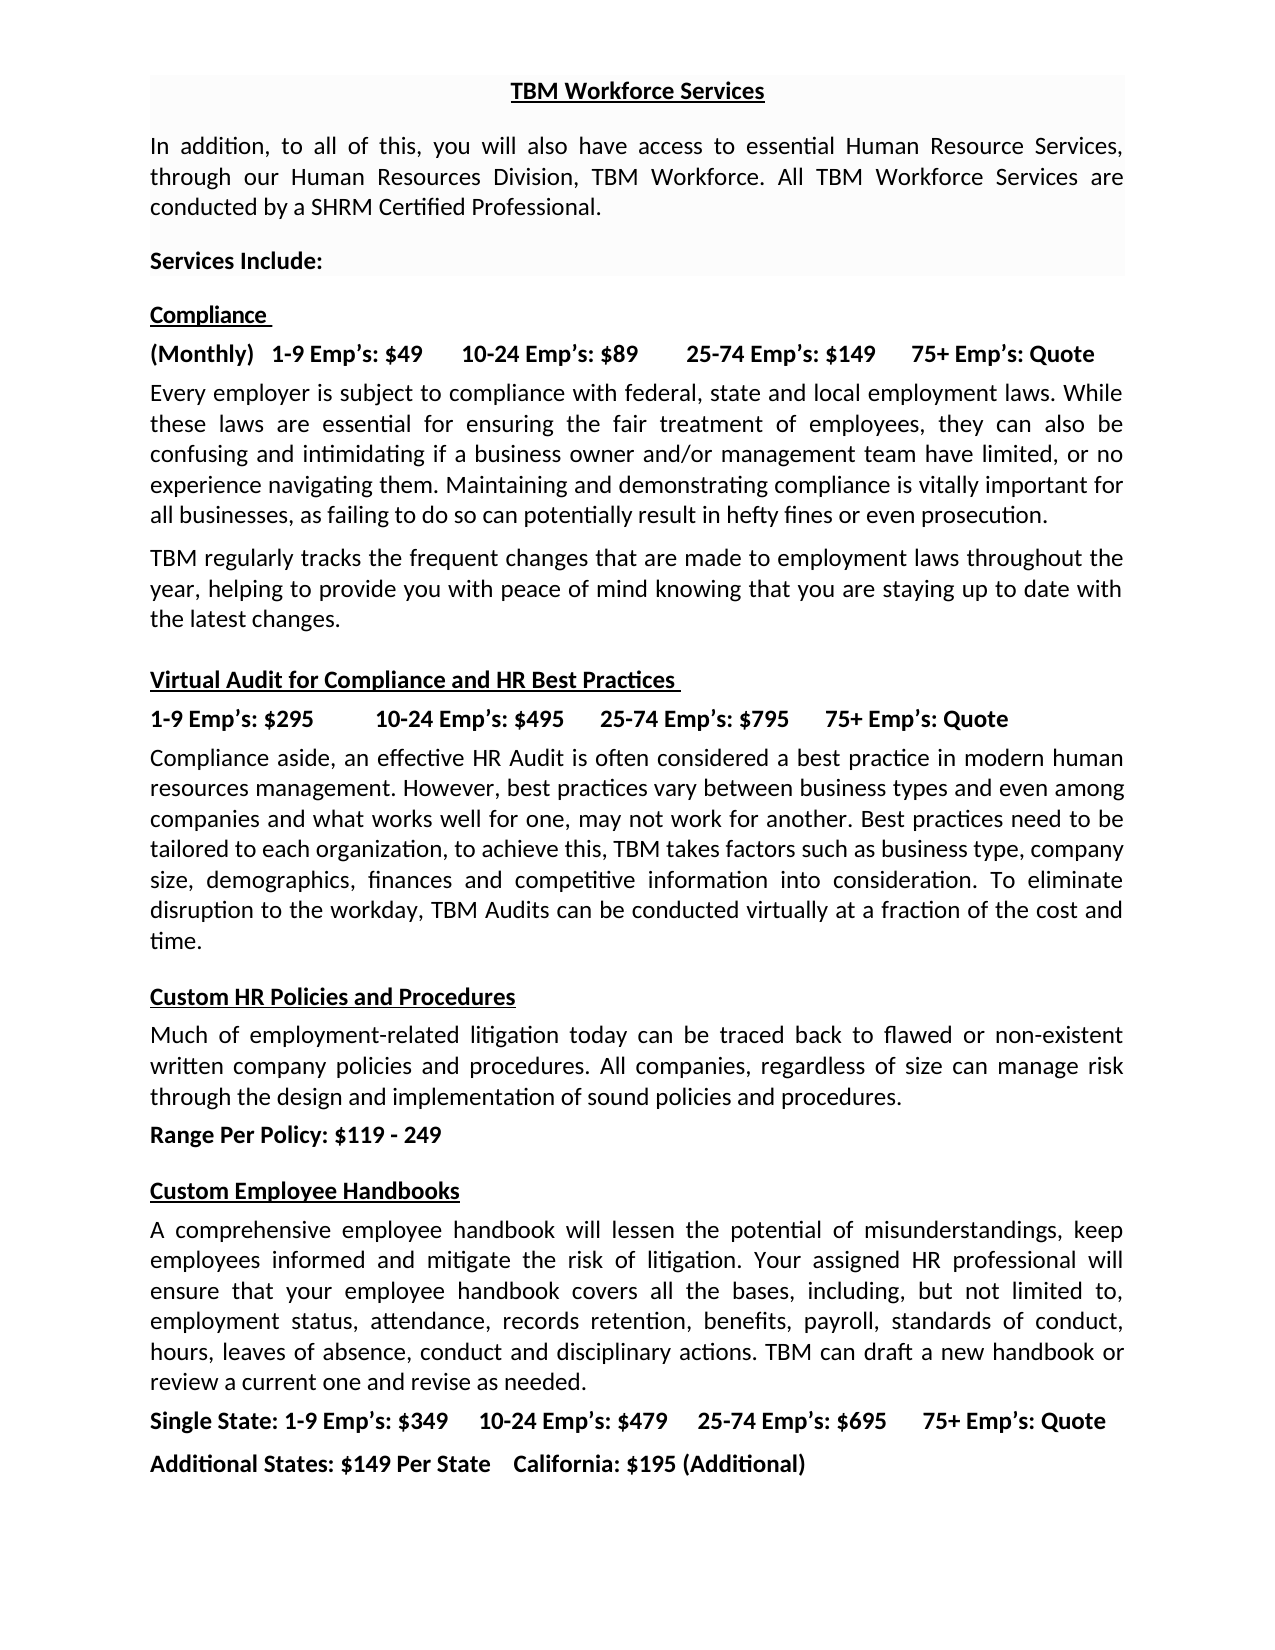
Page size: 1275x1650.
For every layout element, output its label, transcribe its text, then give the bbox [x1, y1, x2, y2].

text Compliance aside, an effective HR Audit is often considered a best practice in modern human resources management. However, best practices vary between business types and even among companies and what works well for one, may not work for another. Best practices need to be tailored to each organization, to achieve this, TBM takes factors such as business type, company size, demographics, finances and competitive information into consideration. To eliminate disruption to the workday, TBM Audits can be conducted virtually at a fraction of the cost and time. [150, 742, 1125, 956]
text TBM Workforce Services [150, 75, 1125, 106]
text Custom Employee Handbooks [150, 1175, 1125, 1206]
text 1-9 Emp’s: $295 10-24 Emp’s: $495 25-74 Emp’s: $795 75+ Emp’s: Quote [150, 703, 1125, 734]
text In addition, to all of this, you will also have access to essential Human Resource Services, through our Human Resources Division, TBM Workforce. All TBM Workforce Services are conducted by a SHRM Certified Professional. [150, 131, 1125, 222]
text Compliance [150, 299, 1125, 330]
text Additional States: $149 Per State California: $195 (Additional) [150, 1448, 1125, 1479]
text Range Per Policy: $119 - 249 [150, 1119, 1125, 1150]
text Virtual Audit for Compliance and HR Best Practices [150, 664, 1125, 695]
text Every employer is subject to compliance with federal, state and local employment laws. While these laws are essential for ensuring the fair treatment of employees, they can also be confusing and intimidating if a business owner and/or management team have limited, or no experience navigating them. Maintaining and demonstrating compliance is vitally important for all businesses, as failing to do so can potentially result in hefty fines or even prosecution. [150, 377, 1125, 530]
text Services Include: [150, 246, 1125, 276]
text (Monthly) 1-9 Emp’s: $49 10-24 Emp’s: $89 25-74 Emp’s: $149 75+ Emp’s: Quote [150, 338, 1125, 369]
text Much of employment-related litigation today can be traced back to flawed or non-existent written company policies and procedures. All companies, regardless of size can manage risk through the design and implementation of sound policies and procedures. [150, 1019, 1125, 1111]
text A comprehensive employee handbook will lessen the potential of misunderstandings, keep employees informed and mitigate the risk of litigation. Your assigned HR professional will ensure that your employee handbook covers all the bases, including, but not limited to, employment status, attendance, records retention, benefits, payroll, standards of conduct, hours, leaves of absence, conduct and disciplinary actions. TBM can draft a new handbook or review a current one and revise as needed. [150, 1214, 1125, 1397]
text Custom HR Policies and Procedures [150, 981, 1125, 1011]
text Single State: 1-9 Emp’s: $349 10-24 Emp’s: $479 25-74 Emp’s: $695 75+ Emp’s: Quote [150, 1405, 1125, 1436]
text TBM regularly tracks the frequent changes that are made to employment laws throughout the year, helping to provide you with peace of mind knowing that you are staying up to date with the latest changes. [150, 542, 1125, 634]
